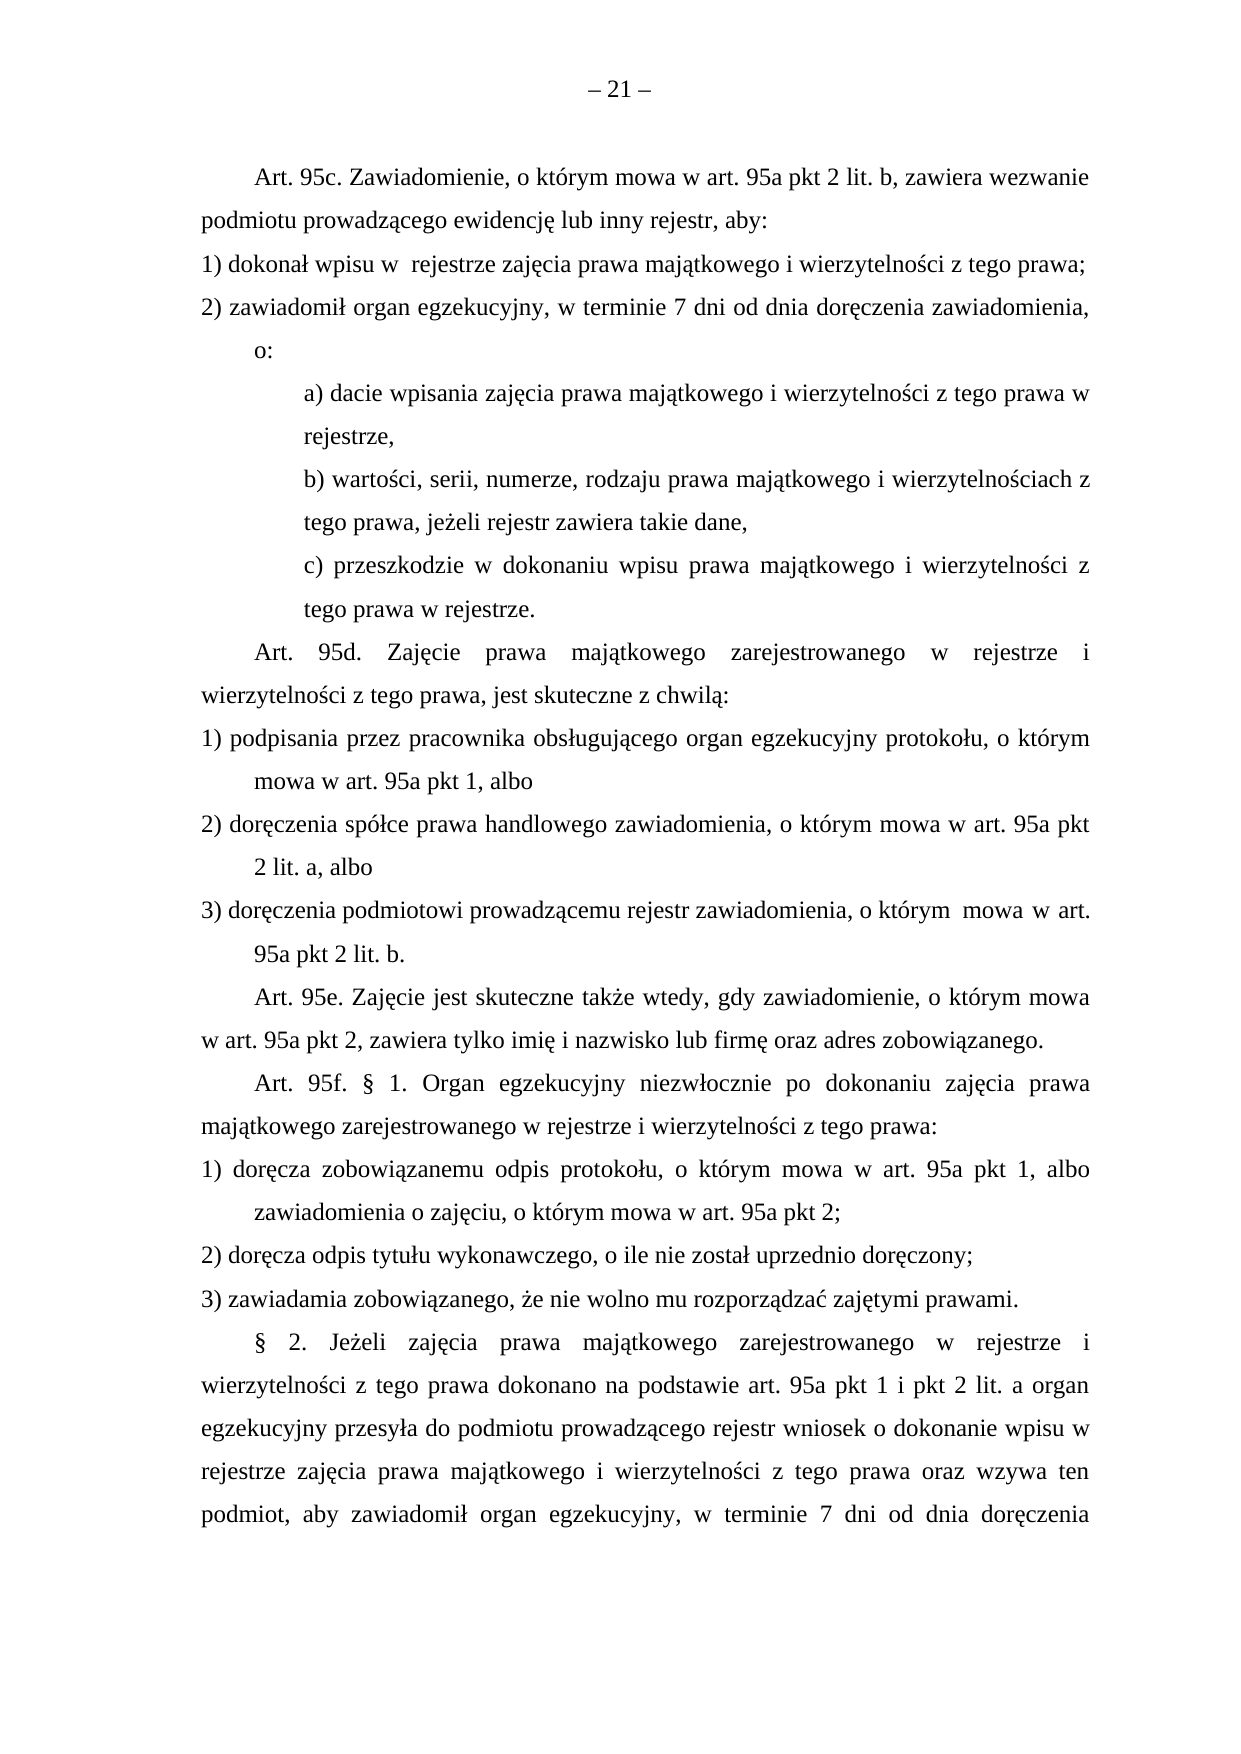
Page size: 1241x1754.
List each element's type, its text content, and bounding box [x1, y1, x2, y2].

text c) przeszkodzie w dokonaniu wpisu prawa majątkowego i wierzytelności z tego prawa w rejestrze. [304, 551, 1091, 622]
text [201, 1327, 1091, 1528]
text 1) dokonał wpisu w rejestrze zajęcia prawa majątkowego i wierzytelności z tego prawa; [201, 249, 1091, 277]
text Art. 95f. § 1. Organ egzekucyjny niezwłocznie po dokonaniu zajęcia prawa majątkowego zarejestrowanego w rejestrze i wierzytelności z tego prawa: [201, 1068, 1091, 1140]
text Art. 95d. Zajęcie prawa majątkowego zarejestrowanego w rejestrze i wierzytelności z tego prawa, jest skuteczne z chwilą: [201, 637, 1091, 709]
text 3) zawiadamia zobowiązanego, że nie wolno mu rozporządzać zajętymi prawami. [201, 1284, 1091, 1312]
text Art. 95c. Zawiadomienie, o którym mowa w art. 95a pkt 2 lit. b, zawiera wezwanie podmiotu prowadzącego ewidencję lub inny rejestr, aby: [201, 162, 1091, 234]
text b) wartości, serii, numerze, rodzaju prawa majątkowego i wierzytelnościach z tego prawa, jeżeli rejestr zawiera takie dane, [304, 464, 1091, 536]
text Art. 95e. Zajęcie jest skuteczne także wtedy, gdy zawiadomienie, o którym mowa w art. 95a pkt 2, zawiera tylko imię i nazwisko lub firmę oraz adres zobowiązanego. [201, 982, 1091, 1054]
text 2) zawiadomił organ egzekucyjny, w terminie 7 dni od dnia doręczenia zawiadomienia, o: [201, 292, 1091, 364]
text a) dacie wpisania zajęcia prawa majątkowego i wierzytelności z tego prawa w rejestrze, [304, 378, 1091, 450]
text 3) doręczenia podmiotowi prowadzącemu rejestr zawiadomienia, o którym mowa w art. 95a pkt 2 lit. b. [201, 896, 1091, 967]
text 1) podpisania przez pracownika obsługującego organ egzekucyjny protokołu, o którym mowa w art. 95a pkt 1, albo [201, 723, 1091, 795]
text 2) doręcza odpis tytułu wykonawczego, o ile nie został uprzednio doręczony; [201, 1241, 1091, 1269]
text 1) doręcza zobowiązanemu odpis protokołu, o którym mowa w art. 95a pkt 1, albo zawiadomienia o zajęciu, o którym mowa w art. 95a pkt 2; [201, 1154, 1091, 1226]
text 2) doręczenia spółce prawa handlowego zawiadomienia, o którym mowa w art. 95a pkt 2 lit. a, albo [201, 809, 1091, 881]
